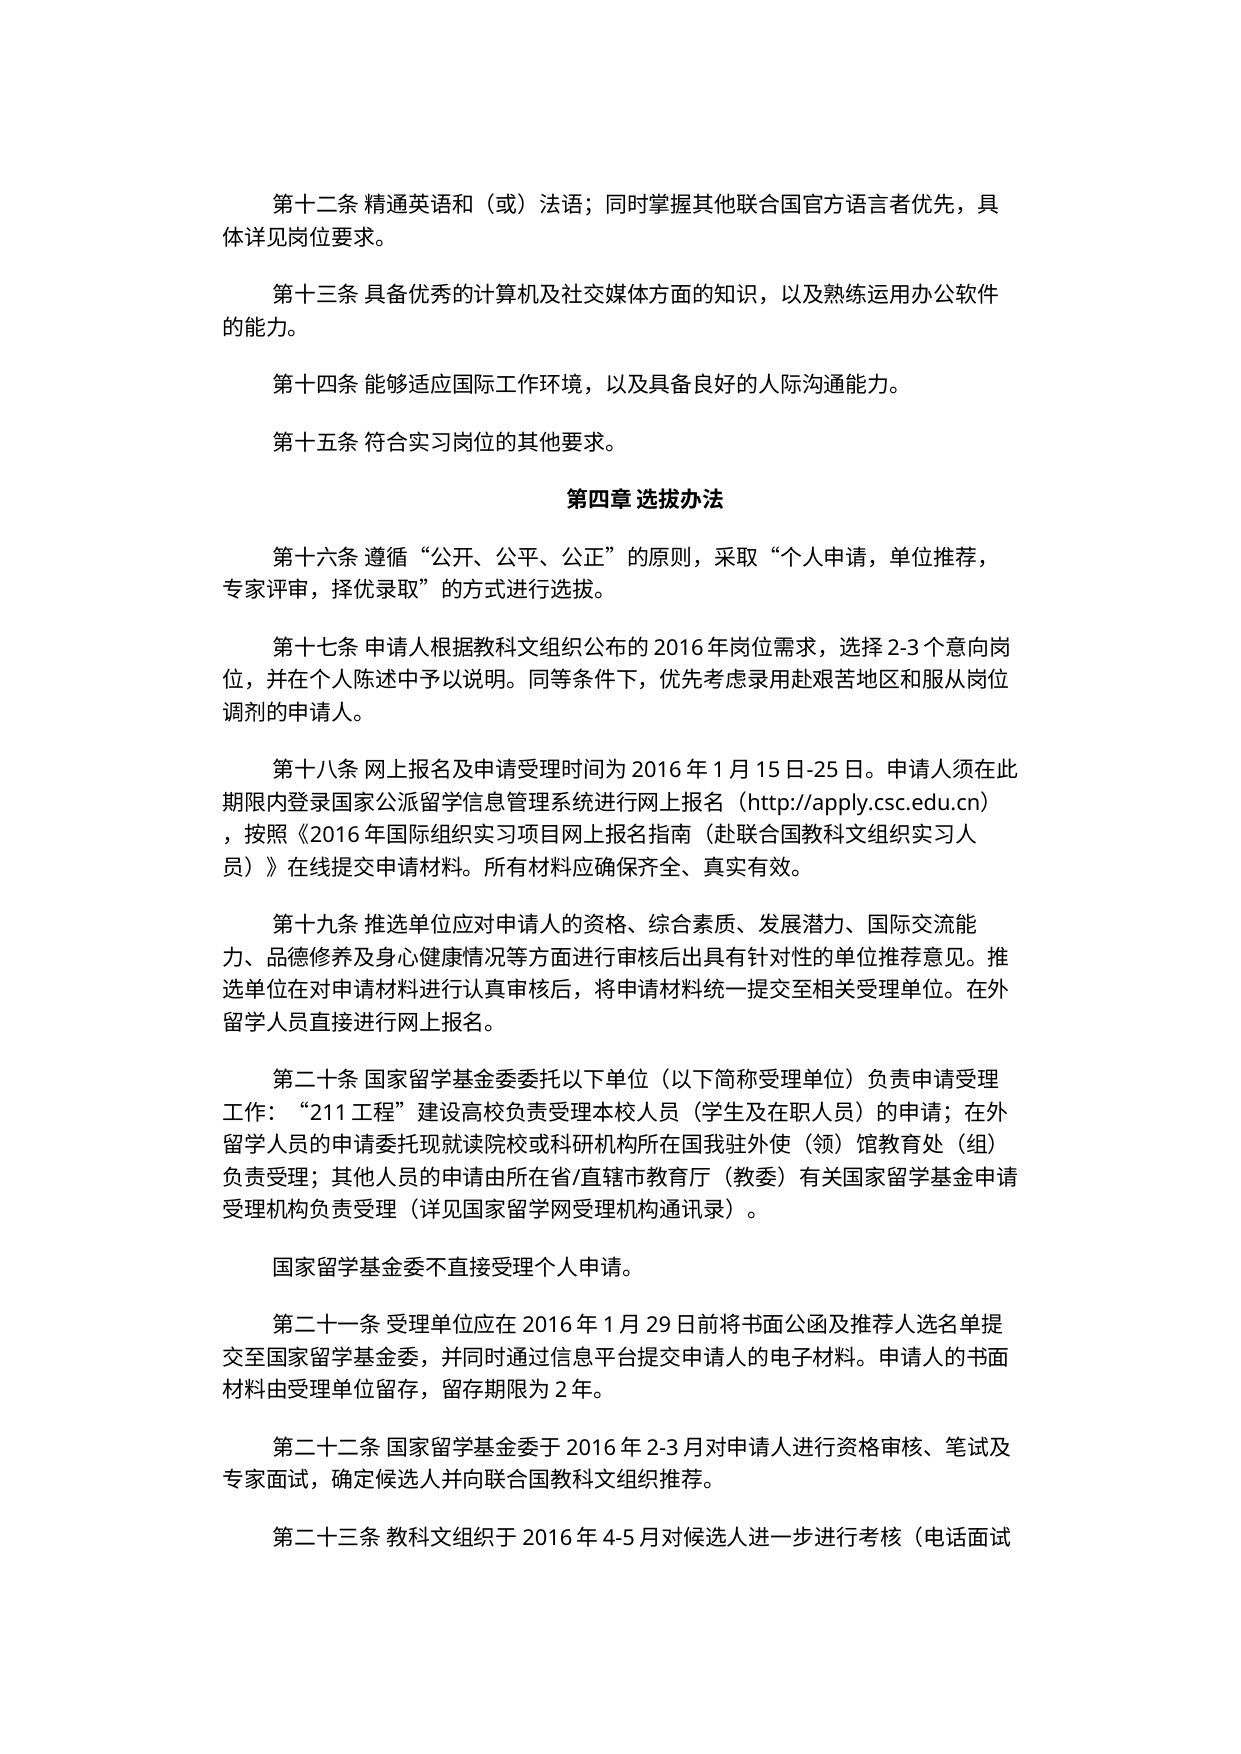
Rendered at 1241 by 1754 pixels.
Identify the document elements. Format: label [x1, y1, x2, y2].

table_header [222, 162, 1018, 1552]
